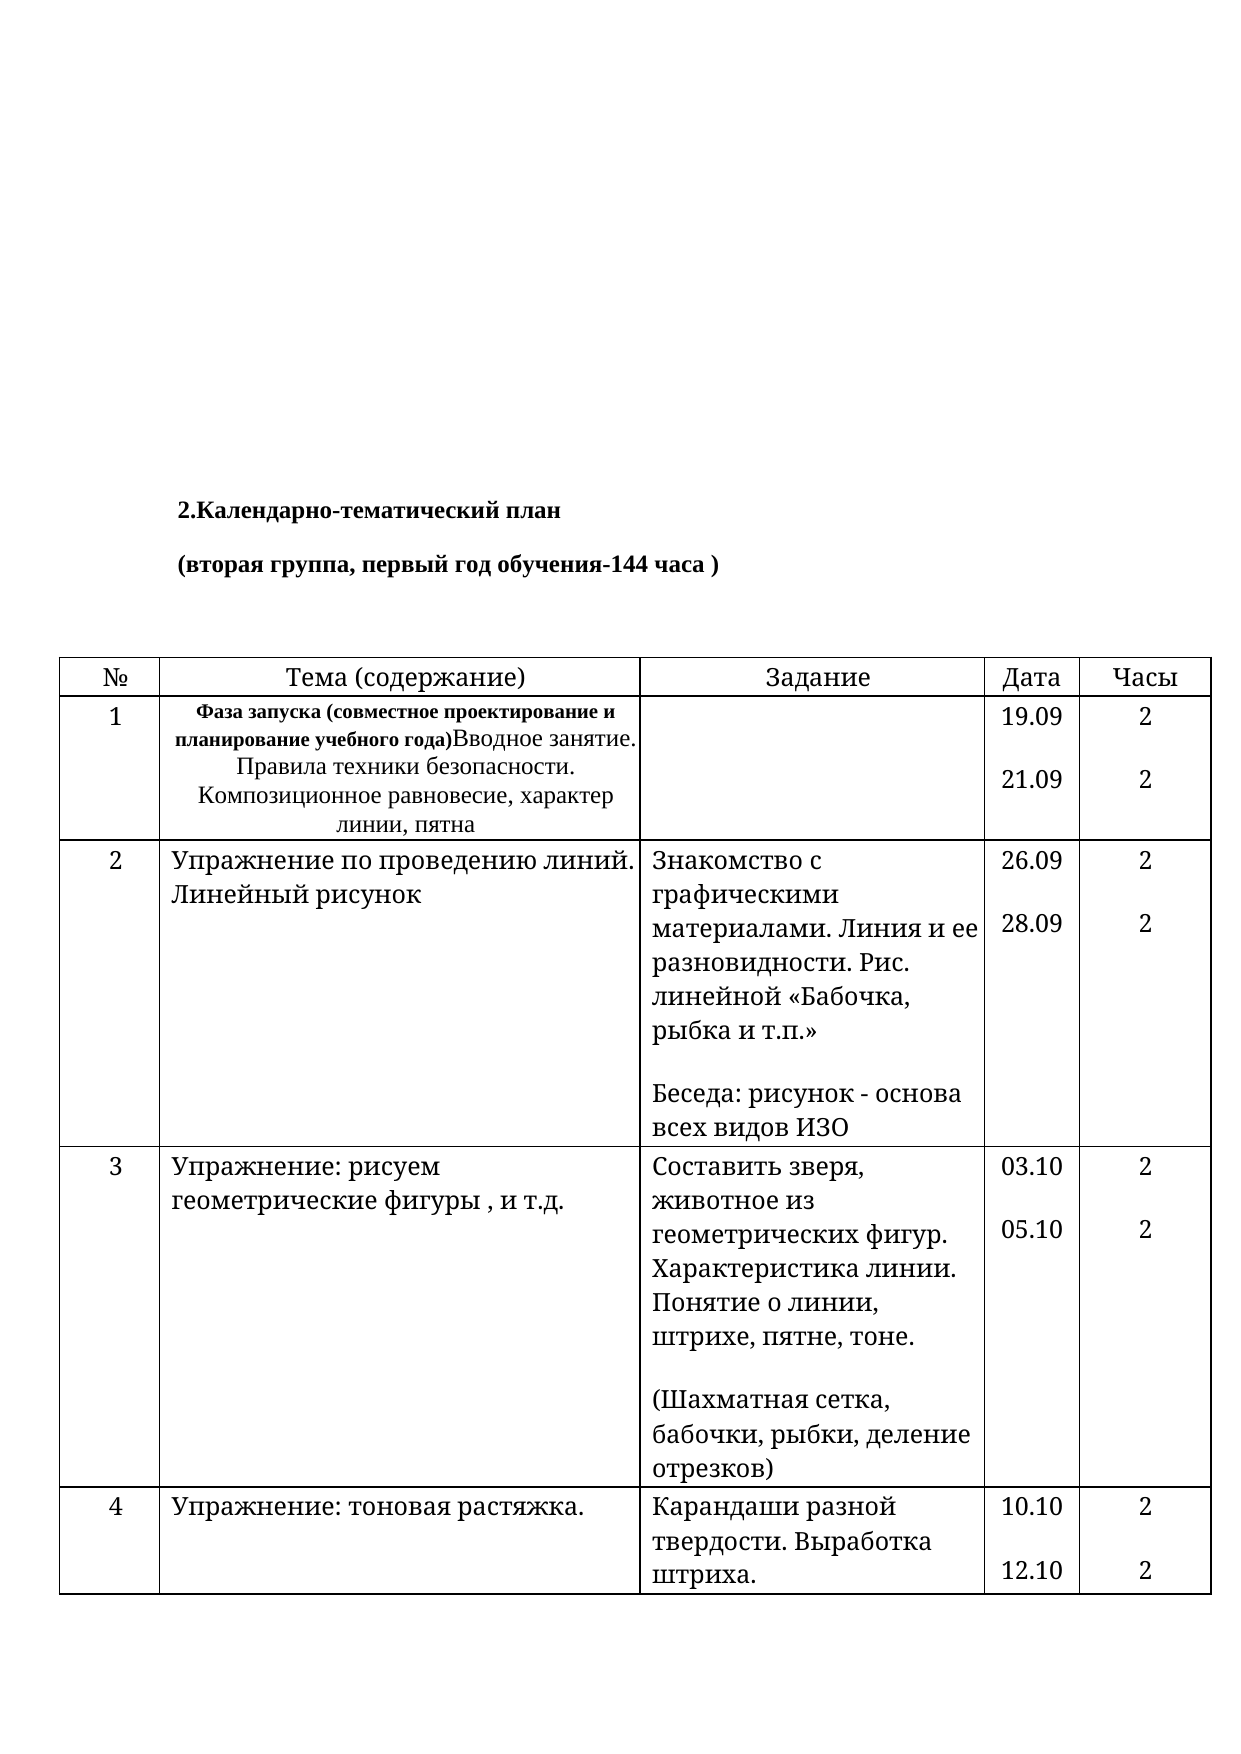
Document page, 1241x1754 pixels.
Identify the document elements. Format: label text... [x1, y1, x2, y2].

table_cell Упражнение по проведению линий. Линейный рисунок [160, 841, 639, 1146]
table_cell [160, 1488, 639, 1593]
table_header № [60, 658, 159, 695]
table_cell Знакомство с графическими материалами. Линия и ее разновидности. Рис. линейной «Бабочка, рыбка и т.п.» Беседа: рисунок - основа всех видов ИЗО [641, 841, 984, 1146]
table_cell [641, 1488, 984, 1593]
text 2.Календарно-тематический план [177, 495, 1152, 524]
table_header Тема (содержание) [160, 658, 639, 695]
table_cell 1 [60, 697, 159, 839]
table_cell Составить зверя, животное из геометрических фигур. Характеристика линии. Понятие о линии, штрихе, пятне, тоне. (Шахматная сетка, бабочки, рыбки, деление отрезков) [641, 1147, 984, 1486]
table_cell 10.10 12.10 [985, 1488, 1079, 1593]
text (вторая группа, первый год обучения-144 часа ) [177, 549, 1152, 578]
table_header Часы [1080, 658, 1210, 695]
table_cell 19.09 21.09 [985, 697, 1079, 839]
table_cell 3 [60, 1147, 159, 1486]
table_cell 26.09 28.09 [985, 841, 1079, 1146]
table_cell Упражнение: рисуем геометрические фигуры , и т.д. [160, 1147, 639, 1486]
table_header Дата [985, 658, 1079, 695]
table_cell 2 [60, 841, 159, 1146]
table_cell [641, 697, 984, 839]
table_cell 2 2 [1080, 1147, 1210, 1486]
table_header Задание [641, 658, 984, 695]
table_cell 03.10 05.10 [985, 1147, 1079, 1486]
table_cell Фаза запуска (совместное проектирование и планирование учебного года)Вводное занятие. Правила техники безопасности. Композиционное равновесие, характер линии, пятна [160, 697, 639, 839]
table_cell 2 2 [1080, 697, 1210, 839]
table_cell 2 2 [1080, 841, 1210, 1146]
table_cell 4 [60, 1488, 159, 1593]
table_cell 2 2 [1080, 1488, 1210, 1593]
